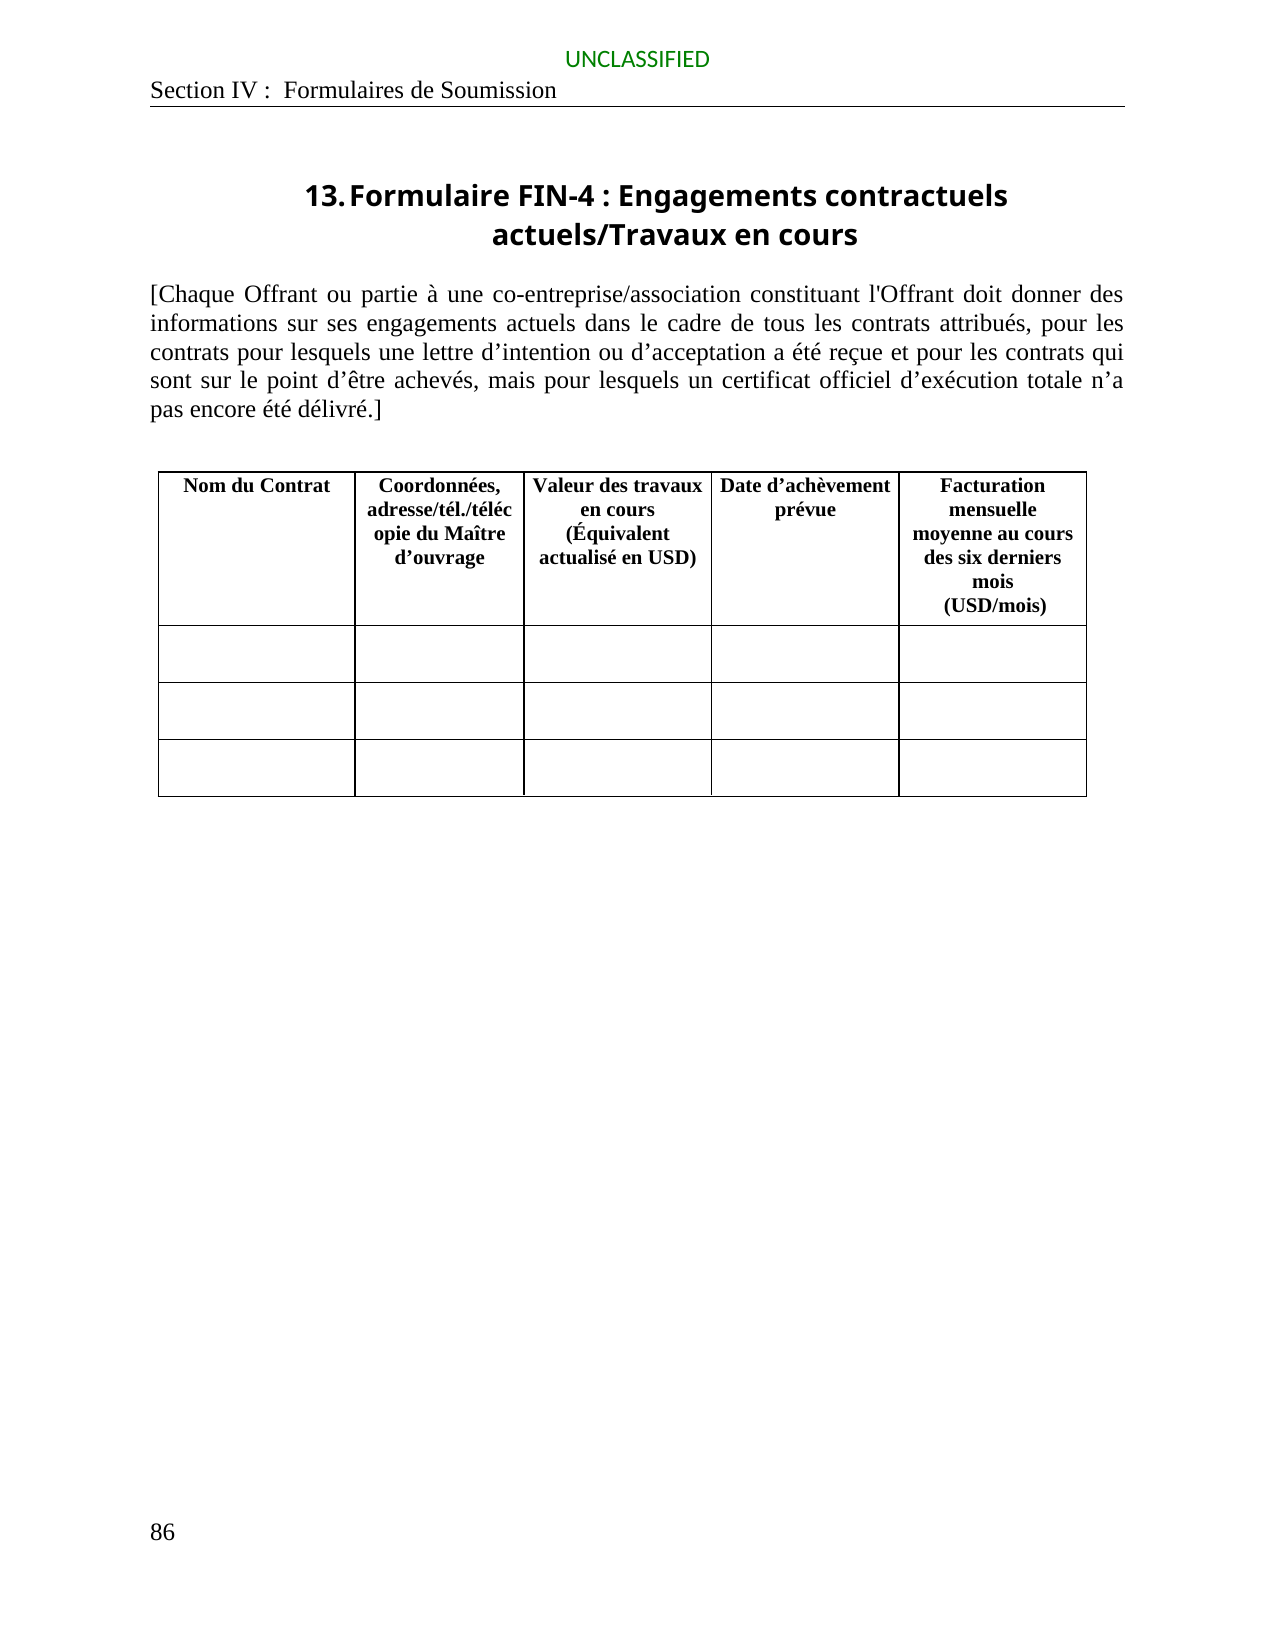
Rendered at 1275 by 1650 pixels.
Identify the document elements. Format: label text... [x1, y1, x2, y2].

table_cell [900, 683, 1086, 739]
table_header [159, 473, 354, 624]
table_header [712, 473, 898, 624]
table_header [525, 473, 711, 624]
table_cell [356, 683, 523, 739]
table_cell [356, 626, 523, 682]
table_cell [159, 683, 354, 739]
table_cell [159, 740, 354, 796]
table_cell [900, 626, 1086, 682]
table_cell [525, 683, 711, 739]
text [Chaque Offrant ou partie à une co-entreprise/association constituant l'Offrant doit donner des informations sur ses engagements actuels dans le cadre de tous les contrats attribués, pour les contrats pour lesquels une lettre d’intention ou d’acceptation a été reçue et pour les contrats qui sont sur le point d’être achevés, mais pour lesquels un certificat officiel d’exécution totale n’a pas encore été délivré.] [150, 279, 1125, 423]
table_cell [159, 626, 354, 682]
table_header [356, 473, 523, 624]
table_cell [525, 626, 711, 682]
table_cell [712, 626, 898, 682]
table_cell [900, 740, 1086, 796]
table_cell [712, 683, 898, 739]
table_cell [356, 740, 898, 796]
subtitle Formulaire FIN-4 : Engagements contractuels actuels/Travaux en cours [187, 175, 1125, 254]
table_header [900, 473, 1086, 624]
